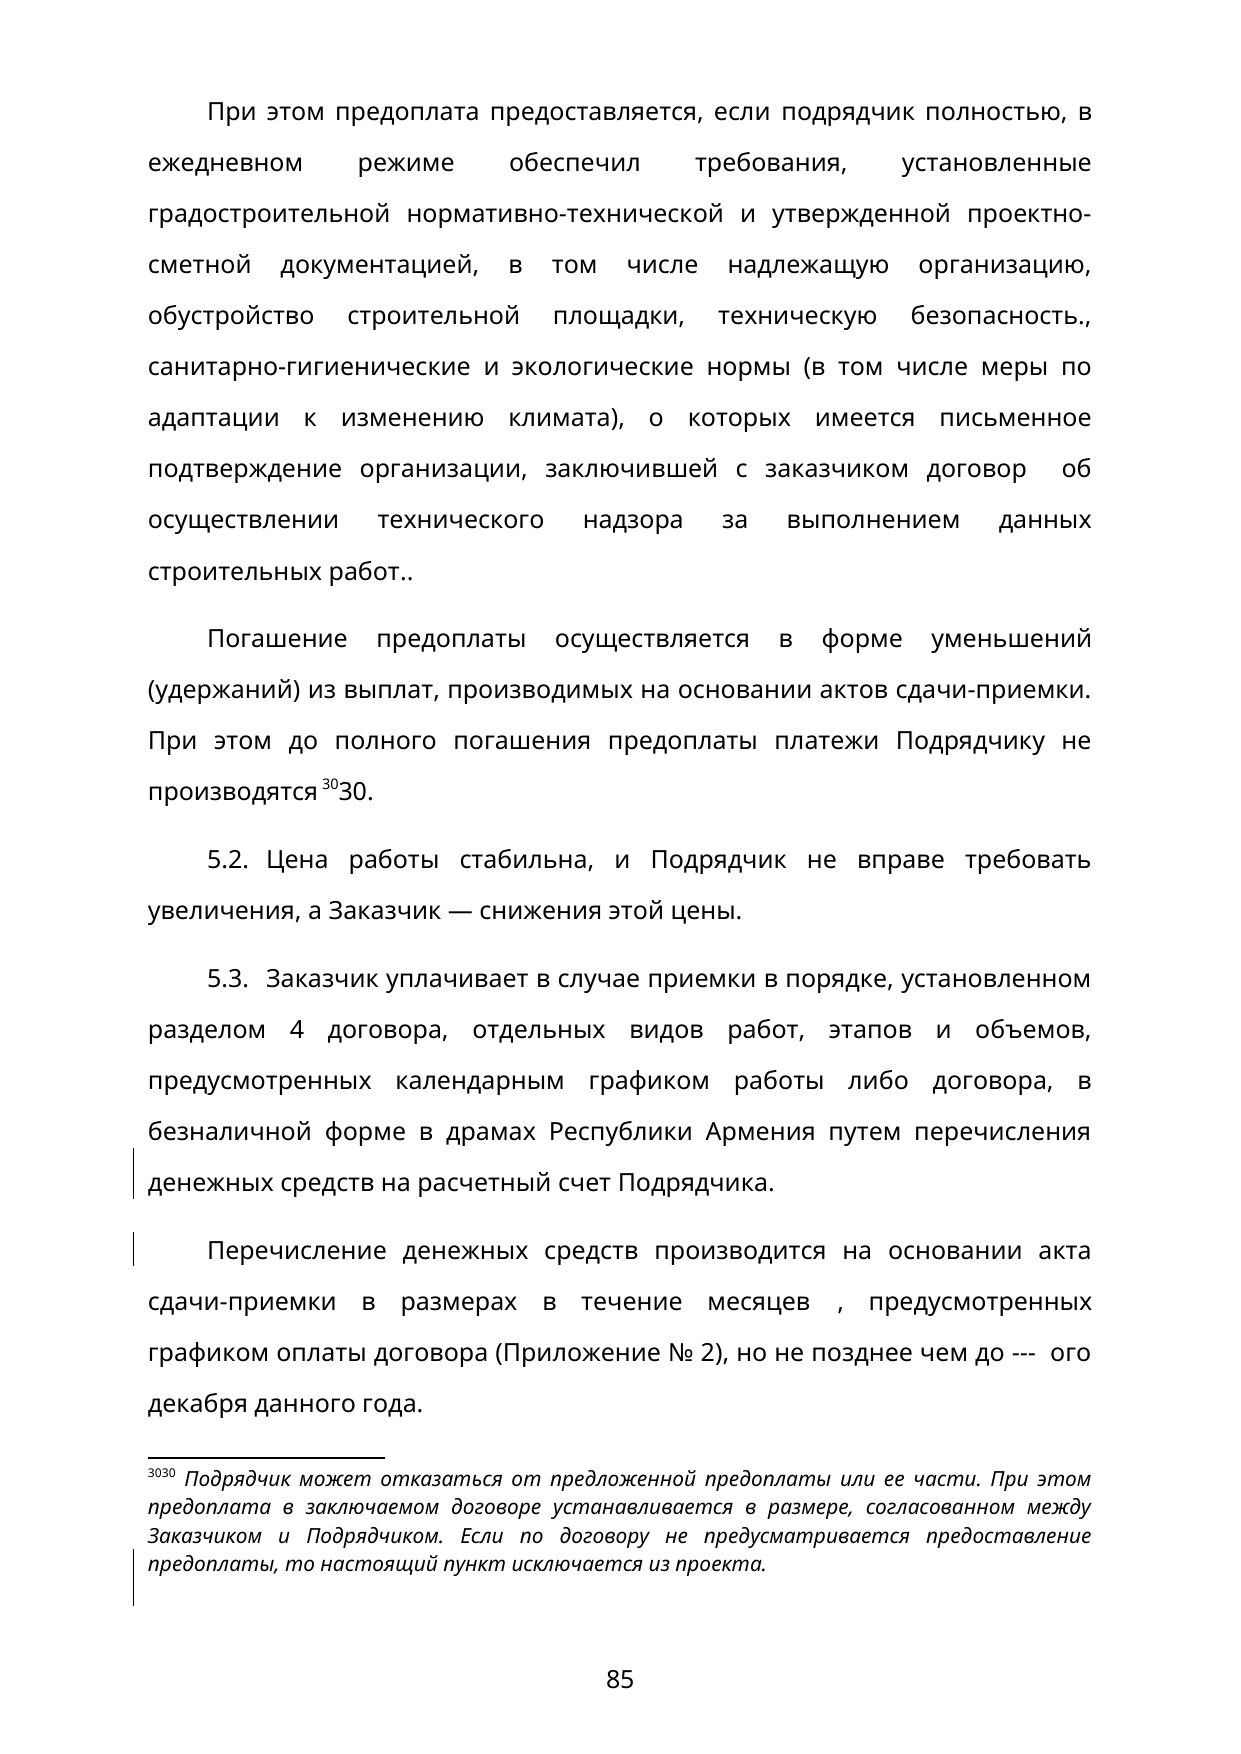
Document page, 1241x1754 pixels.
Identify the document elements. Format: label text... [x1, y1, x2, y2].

text 5.3. Заказчик уплачивает в случае приемки в порядке, установленном разделом 4 договора, отдельных видов работ, этапов и объемов, предусмотренных календарным графиком работы либо договора, в безналичной форме в драмах Республики Армения путем перечисления денежных средств на расчетный счет Подрядчика. [148, 960, 1092, 1199]
text Перечисление денежных средств производится на основании акта сдачи-приемки в размерах в течение месяцев , предусмотренных графиком оплаты договора (Приложение № 2), но не позднее чем до --- ого декабря данного года. [148, 1232, 1092, 1419]
text Погашение предоплаты осуществляется в форме уменьшений (удержаний) из выплат, производимых на основании актов сдачи-приемки. При этом до полного погашения предоплаты платежи Подрядчику не производятся 30. [148, 621, 1092, 808]
text 5.2. Цена работы стабильна, и Подрядчик не вправе требовать увеличения, а Заказчик — снижения этой цены. [148, 842, 1092, 927]
text При этом предоплата предоставляется, если подрядчик полностью, в ежедневном режиме обеспечил требования, установленные градостроительной нормативно-технической и утвержденной проектно-сметной документацией, в том числе надлежащую организацию, обустройство строительной площадки, техническую безопасность., санитарно-гигиенические и экологические нормы (в том числе меры по адаптации к изменению климата), о которых имеется письменное подтверждение организации, заключившей с заказчиком договор об осуществлении технического надзора за выполнением данных строительных работ.. [148, 94, 1092, 587]
